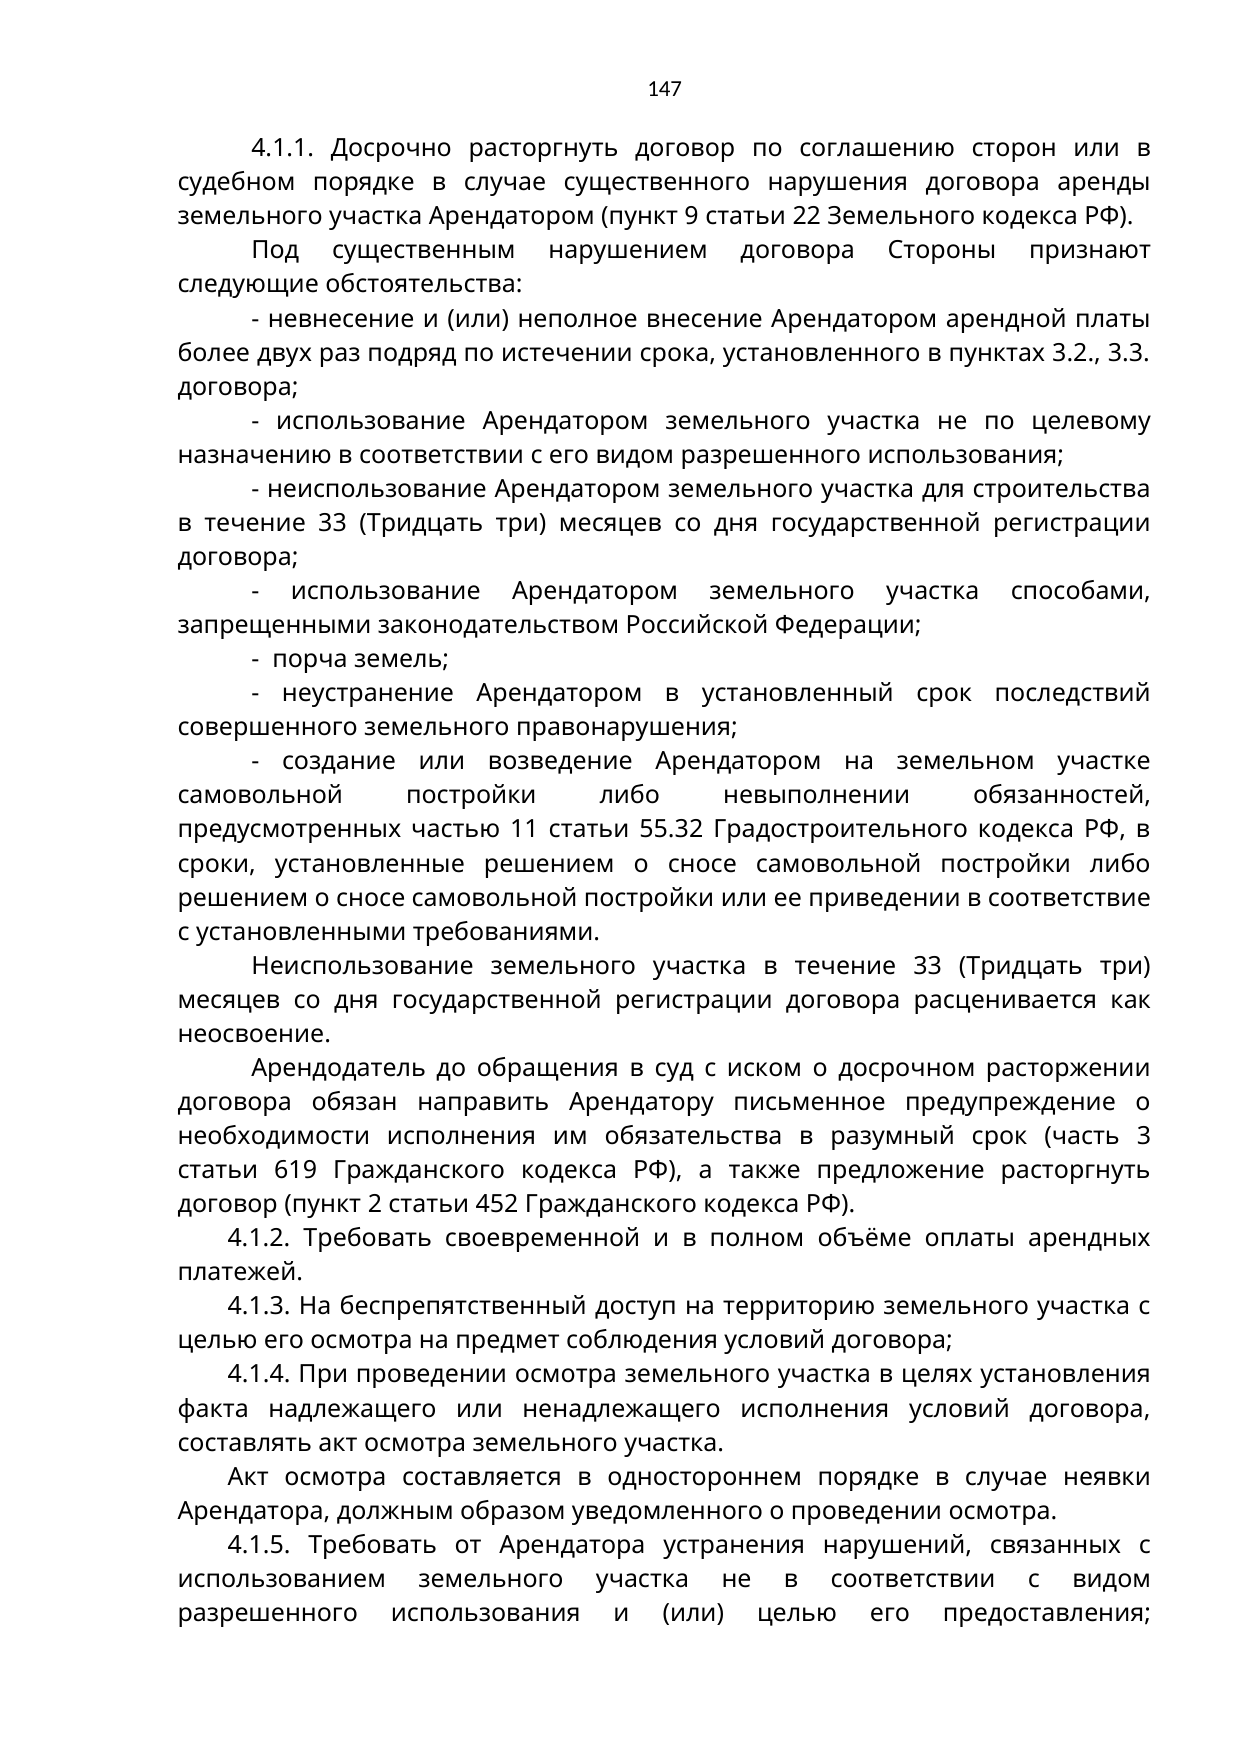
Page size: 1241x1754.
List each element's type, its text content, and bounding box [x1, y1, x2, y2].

text - неустранение Арендатором в установленный срок последствий совершенного земельного правонарушения; [177, 675, 1152, 743]
text 4.1.2. Требовать своевременной и в полном объёме оплаты арендных платежей. [177, 1220, 1152, 1288]
text Неиспользование земельного участка в течение 33 (Тридцать три) месяцев со дня государственной регистрации договора расценивается как неосвоение. [177, 947, 1152, 1049]
text 4.1.1. Досрочно расторгнуть договор по соглашению сторон или в судебном порядке в случае существенного нарушения договора аренды земельного участка Арендатором (пункт 9 статьи 22 Земельного кодекса РФ). [177, 130, 1152, 232]
text Под существенным нарушением договора Стороны признают следующие обстоятельства: [177, 232, 1152, 300]
text - использование Арендатором земельного участка способами, запрещенными законодательством Российской Федерации; [177, 573, 1152, 641]
text - порча земель; [177, 641, 1152, 675]
text - невнесение и (или) неполное внесение Арендатором арендной платы более двух раз подряд по истечении срока, установленного в пунктах 3.2., 3.3. договора; [177, 300, 1152, 402]
text - создание или возведение Арендатором на земельном участке самовольной постройки либо невыполнении обязанностей, предусмотренных частью 11 статьи 55.32 Градостроительного кодекса РФ, в сроки, установленные решением о сносе самовольной постройки либо решением о сносе самовольной постройки или ее приведении в соответствие с установленными требованиями. [177, 743, 1152, 947]
text - неиспользование Арендатором земельного участка для строительства в течение 33 (Тридцать три) месяцев со дня государственной регистрации договора; [177, 471, 1152, 573]
text 4.1.4. При проведении осмотра земельного участка в целях установления факта надлежащего или ненадлежащего исполнения условий договора, составлять акт осмотра земельного участка. [177, 1356, 1152, 1458]
text - использование Арендатором земельного участка не по целевому назначению в соответствии с его видом разрешенного использования; [177, 402, 1152, 471]
text Арендодатель до обращения в суд с иском о досрочном расторжении договора обязан направить Арендатору письменное предупреждение о необходимости исполнения им обязательства в разумный срок (часть 3 статьи 619 Гражданского кодекса РФ), а также предложение расторгнуть договор (пункт 2 статьи 452 Гражданского кодекса РФ). [177, 1049, 1152, 1220]
text 4.1.3. На беспрепятственный доступ на территорию земельного участка с целью его осмотра на предмет соблюдения условий договора; [177, 1288, 1152, 1356]
text Акт осмотра составляется в одностороннем порядке в случае неявки Арендатора, должным образом уведомленного о проведении осмотра. [177, 1458, 1152, 1526]
